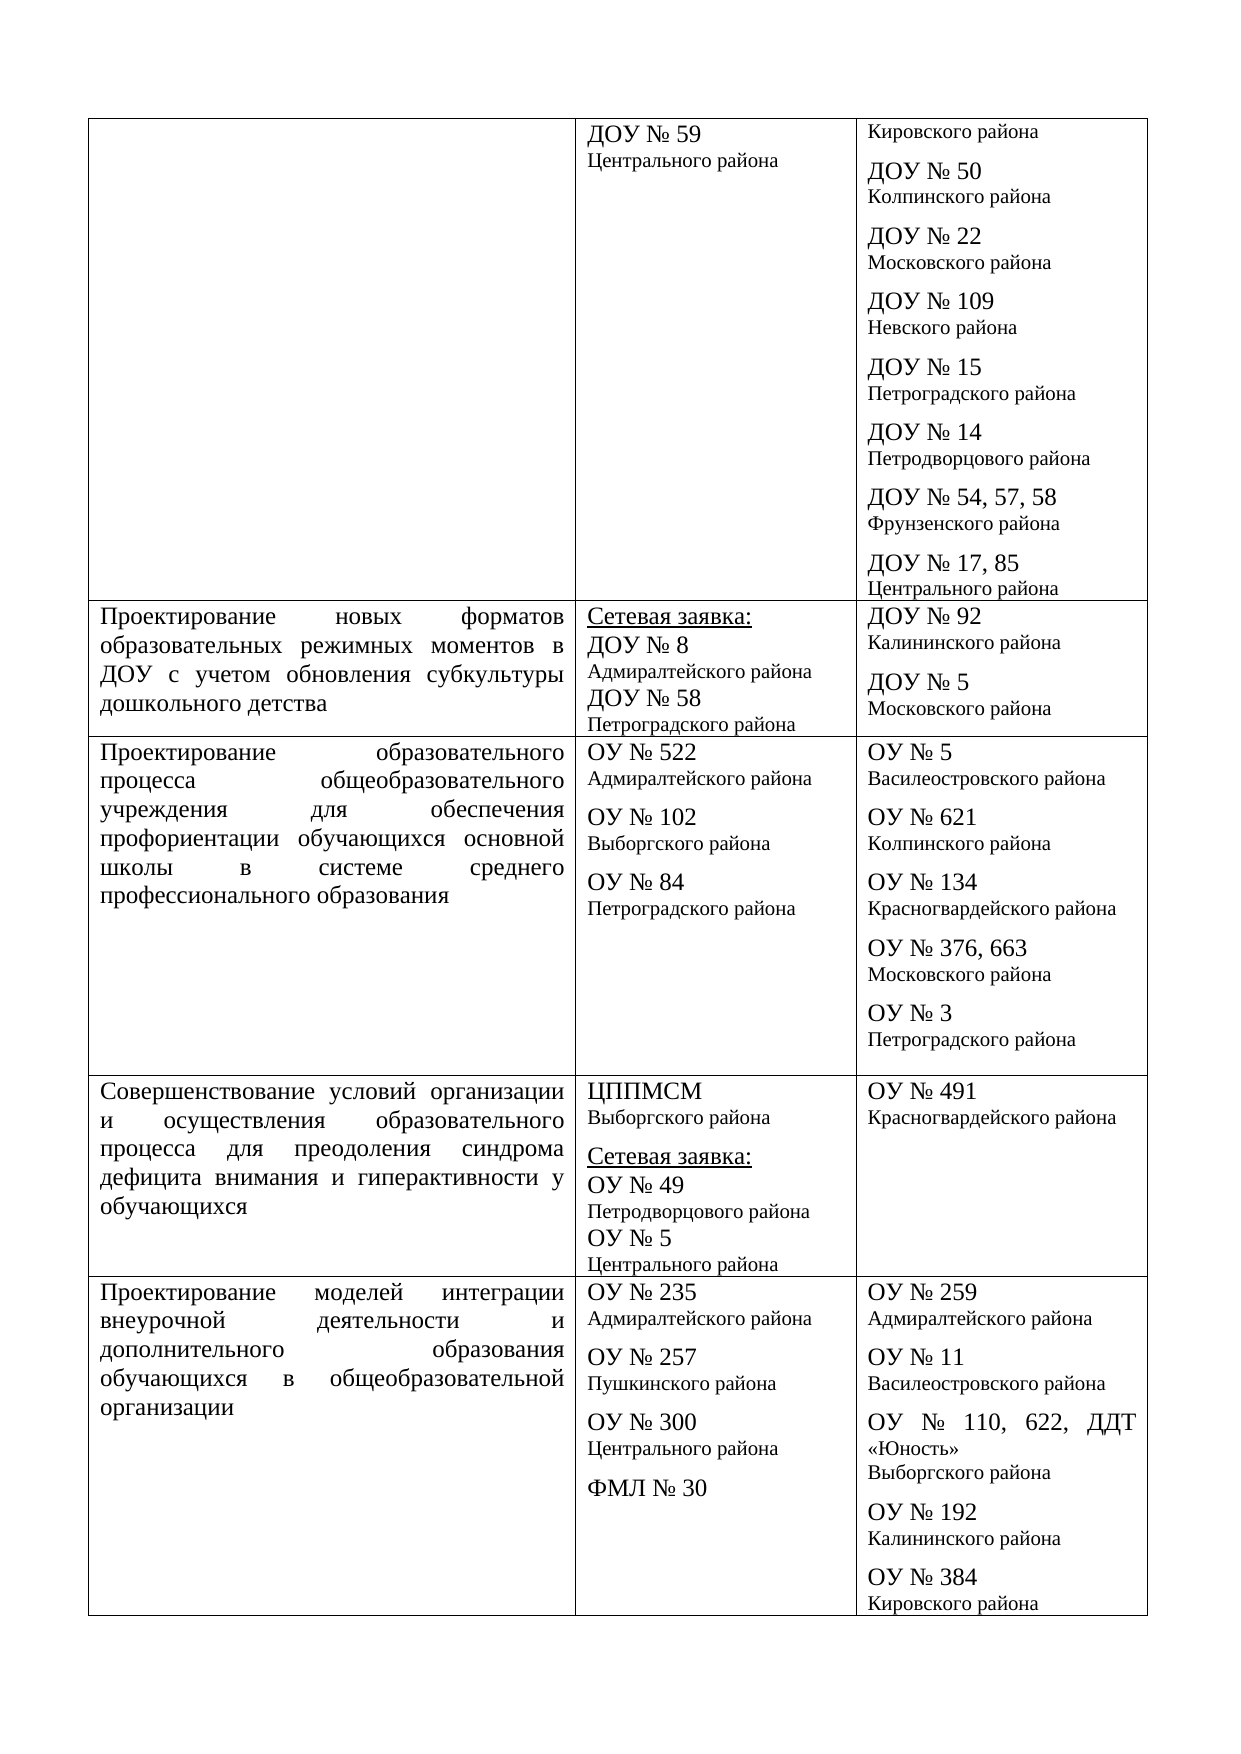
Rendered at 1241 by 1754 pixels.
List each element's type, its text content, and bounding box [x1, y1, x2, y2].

table_cell Сетевая заявка: ДОУ № 8 Адмиралтейского района ДОУ № 58 Петроградского района [576, 601, 856, 736]
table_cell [576, 1277, 856, 1615]
table_cell ОУ № 5 Василеостровского района ОУ № 621 Колпинского района ОУ № 134 Красногвардейского района ОУ № 376, 663 Московского района ОУ № 3 Петроградского района [857, 737, 1147, 1075]
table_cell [576, 119, 856, 600]
table_cell ОУ № 491 Красногвардейского района [857, 1076, 1147, 1276]
table_cell Проектирование новых форматов образовательных режимных моментов в ДОУ с учетом обновления субкультуры дошкольного детства [89, 601, 575, 736]
table_cell ДОУ № 92 Калининского района ДОУ № 5 Московского района [857, 601, 1147, 736]
table_cell Проектирование образовательного процесса общеобразовательного учреждения для обеспечения профориентации обучающихся основной школы в системе среднего профессионального образования [89, 737, 575, 1075]
table_cell Совершенствование условий организации и осуществления образовательного процесса для преодоления синдрома дефицита внимания и гиперактивности у обучающихся [89, 1076, 575, 1276]
table_cell ЦППМСМ Выборгского района Сетевая заявка: ОУ № 49 Петродворцового района ОУ № 5 Центрального района [576, 1076, 856, 1276]
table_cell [857, 1277, 1147, 1615]
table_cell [89, 1277, 575, 1615]
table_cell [857, 119, 1147, 600]
table_cell ОУ № 522 Адмиралтейского района ОУ № 102 Выборгского района ОУ № 84 Петроградского района [576, 737, 856, 1075]
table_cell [89, 119, 575, 600]
